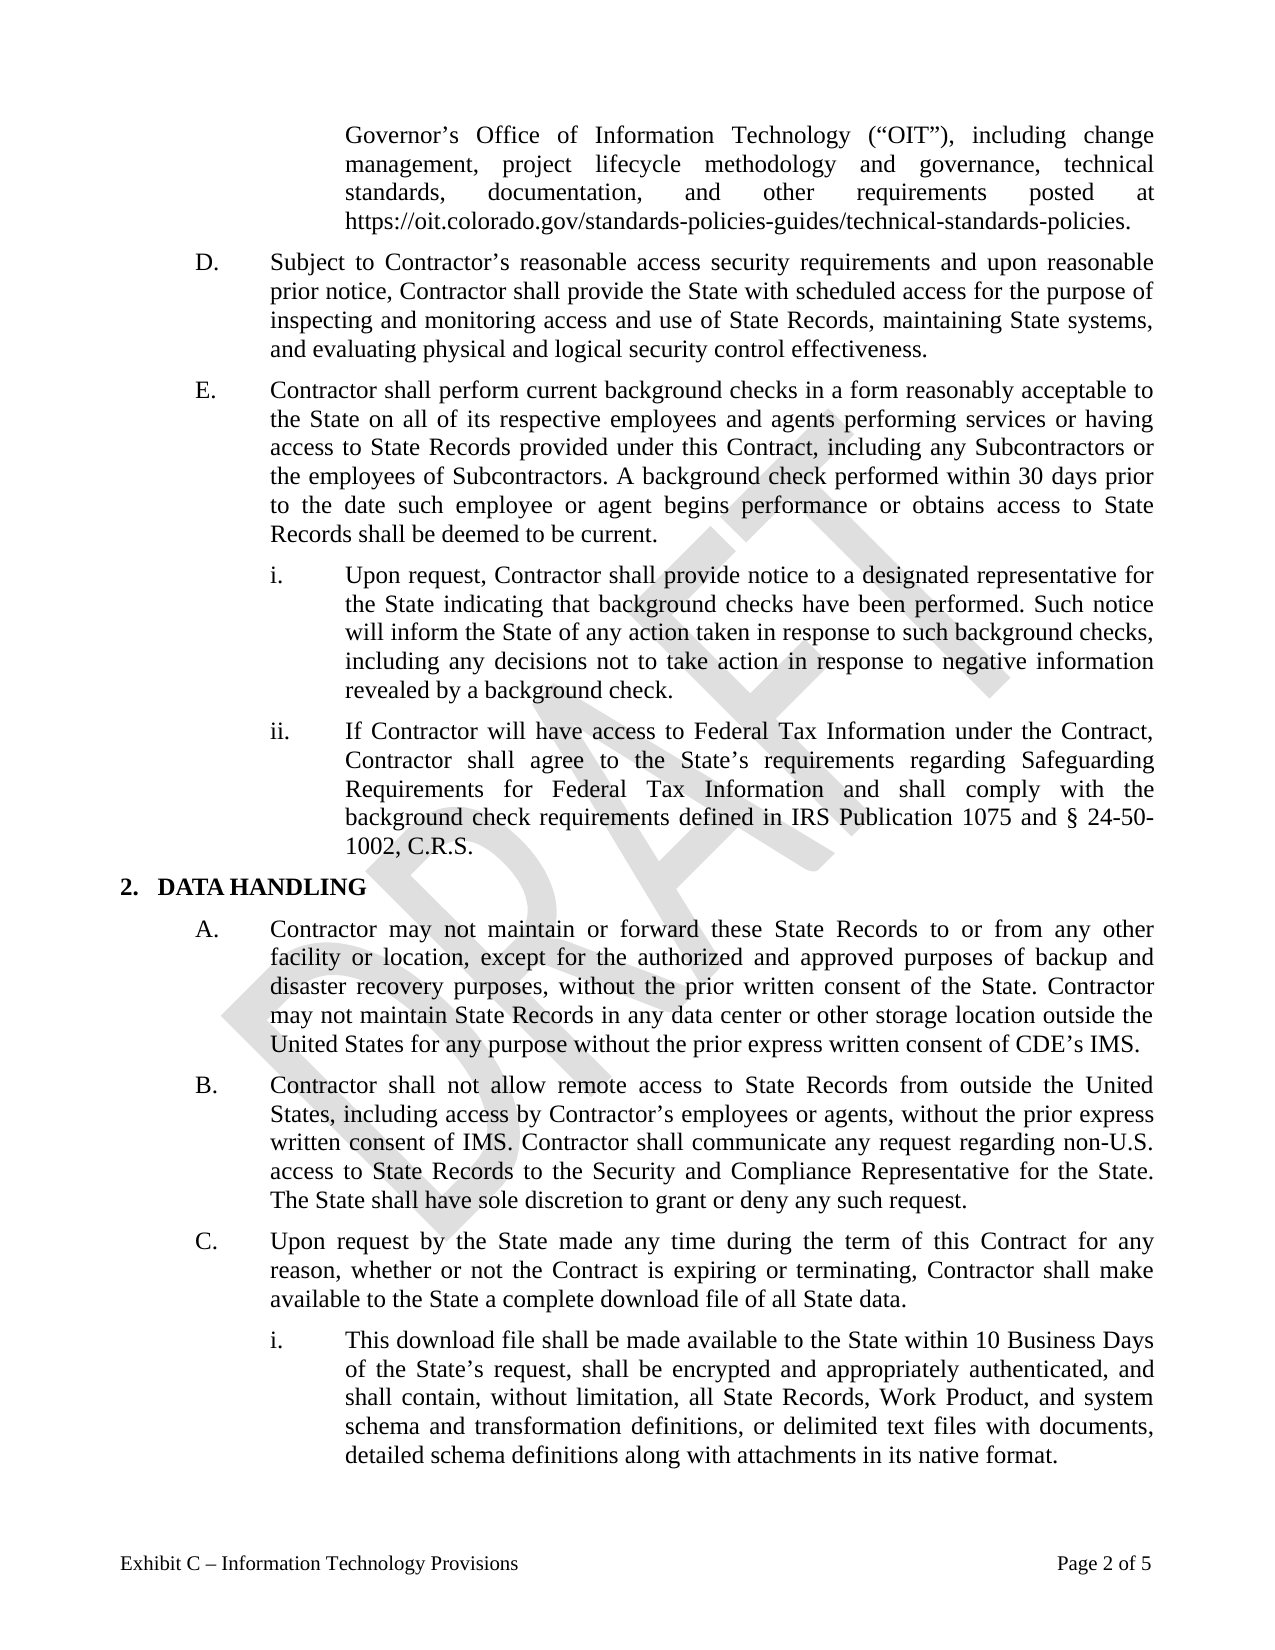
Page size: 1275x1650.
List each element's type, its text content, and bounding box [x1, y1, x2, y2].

subtitle Upon request, Contractor shall provide notice to a designated representative for the State indicating that background checks have been performed. Such notice will inform the State of any action taken in response to such background checks, including any decisions not to take action in response to negative information revealed by a background check. [270, 560, 1155, 704]
subtitle Contractor shall not allow remote access to State Records from outside the United States, including access by Contractor’s employees or agents, without the prior express written consent of IMS. Contractor shall communicate any request regarding non-U.S. access to State Records to the Security and Compliance Representative for the State. The State shall have sole discretion to grant or deny any such request. [195, 1070, 1155, 1214]
subtitle This download file shall be made available to the State within 10 Business Days of the State’s request, shall be encrypted and appropriately authenticated, and shall contain, without limitation, all State Records, Work Product, and system schema and transformation definitions, or delimited text files with documents, detailed schema definitions along with attachments in its native format. [270, 1325, 1155, 1469]
subtitle Upon request by the State made any time during the term of this Contract for any reason, whether or not the Contract is expiring or terminating, Contractor shall make available to the State a complete download file of all State data. [195, 1226, 1155, 1312]
subtitle Contractor shall perform current background checks in a form reasonably acceptable to the State on all of its respective employees and agents performing services or having access to State Records provided under this Contract, including any Subcontractors or the employees of Subcontractors. A background check performed within 30 days prior to the date such employee or agent begins performance or obtains access to State Records shall be deemed to be current. [195, 375, 1155, 547]
subtitle Contractor may not maintain or forward these State Records to or from any other facility or location, except for the authorized and approved purposes of backup and disaster recovery purposes, without the prior written consent of the State. Contractor may not maintain State Records in any data center or other storage location outside the United States for any purpose without the prior express written consent of CDE’s IMS. [195, 914, 1155, 1057]
subtitle If Contractor will have access to Federal Tax Information under the Contract, Contractor shall agree to the State’s requirements regarding Safeguarding Requirements for Federal Tax Information and shall comply with the background check requirements defined in IRS Publication 1075 and § 24-50-1002, C.R.S. [270, 716, 1155, 860]
subtitle Subject to Contractor’s reasonable access security requirements and upon reasonable prior notice, Contractor shall provide the State with scheduled access for the purpose of inspecting and monitoring access and use of State Records, maintaining State systems, and evaluating physical and logical security control effectiveness. [195, 247, 1155, 362]
subtitle Data Handling [120, 872, 1155, 901]
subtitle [270, 120, 1155, 235]
